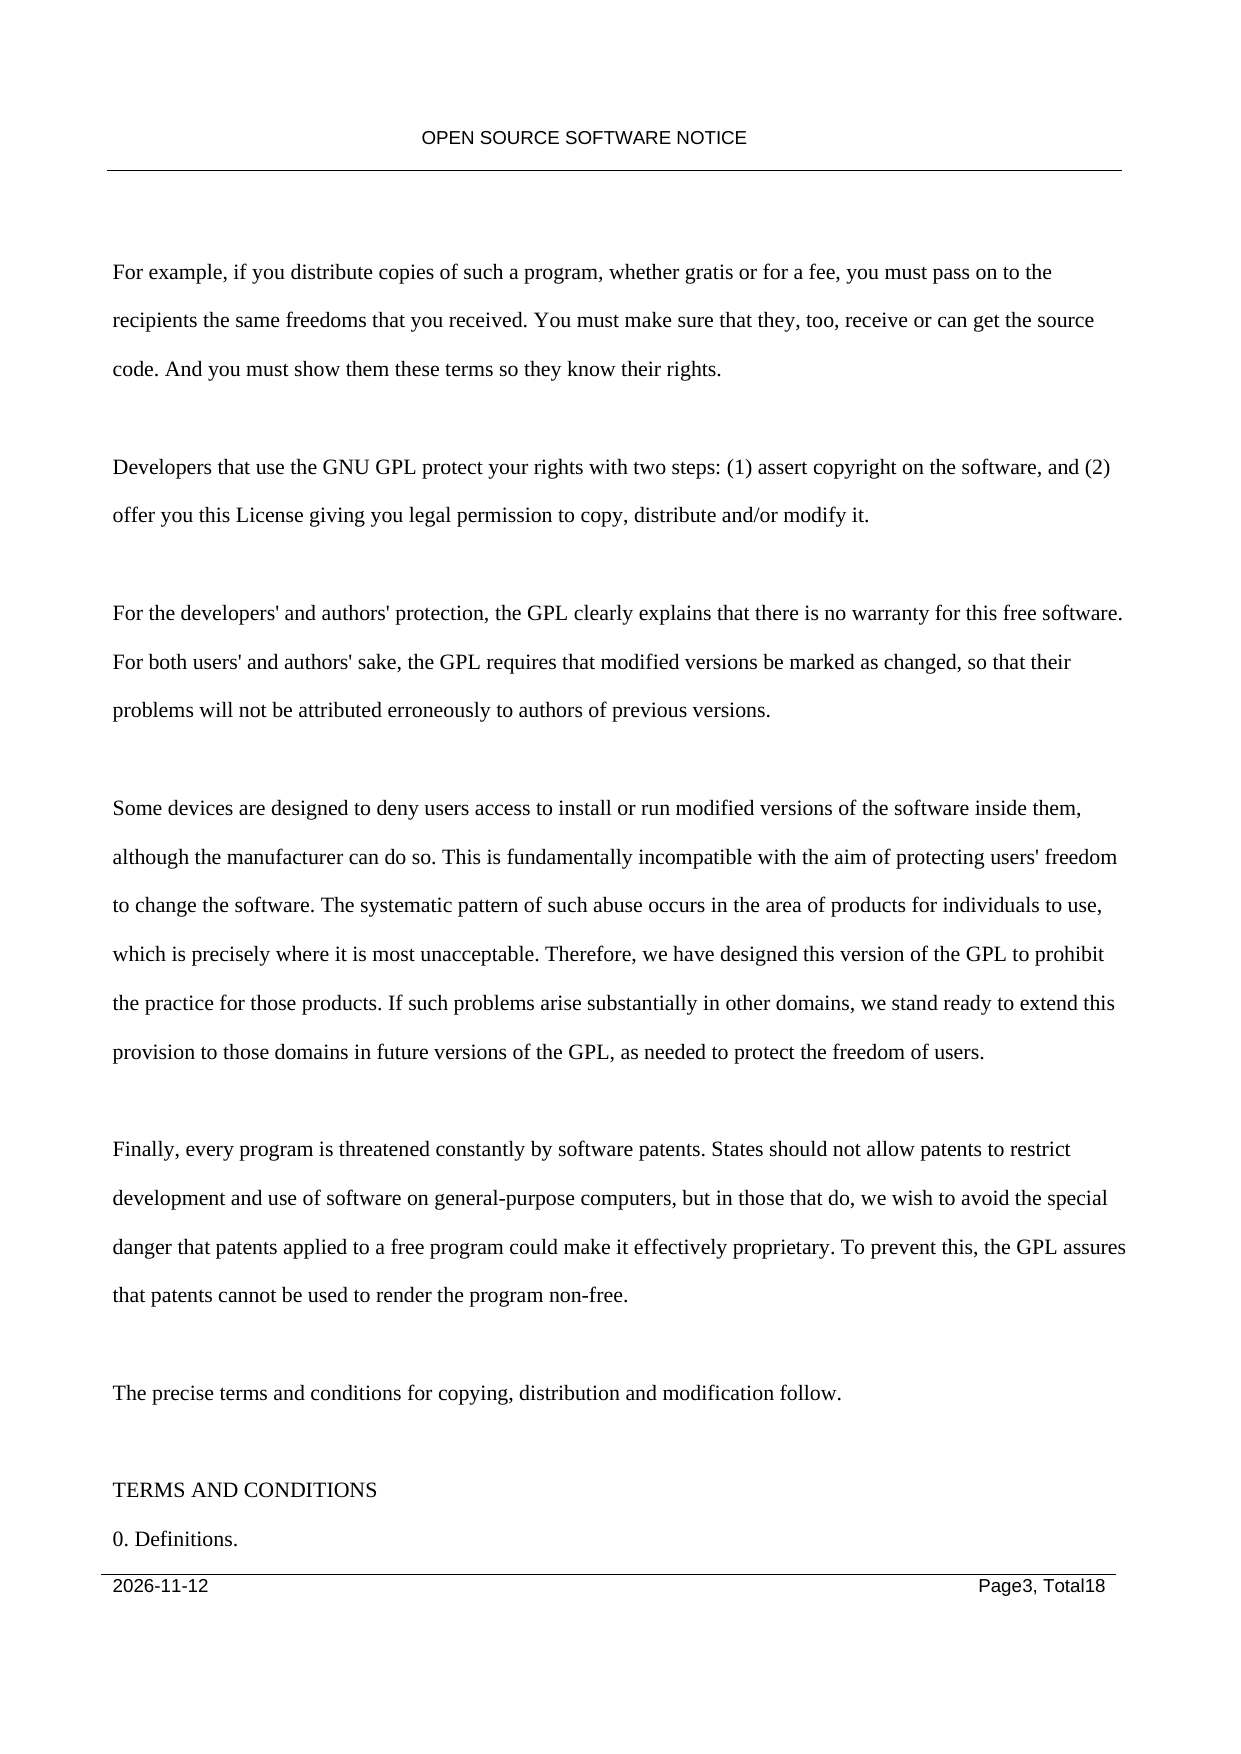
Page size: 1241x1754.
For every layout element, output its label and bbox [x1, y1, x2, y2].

text [112, 206, 1128, 1555]
